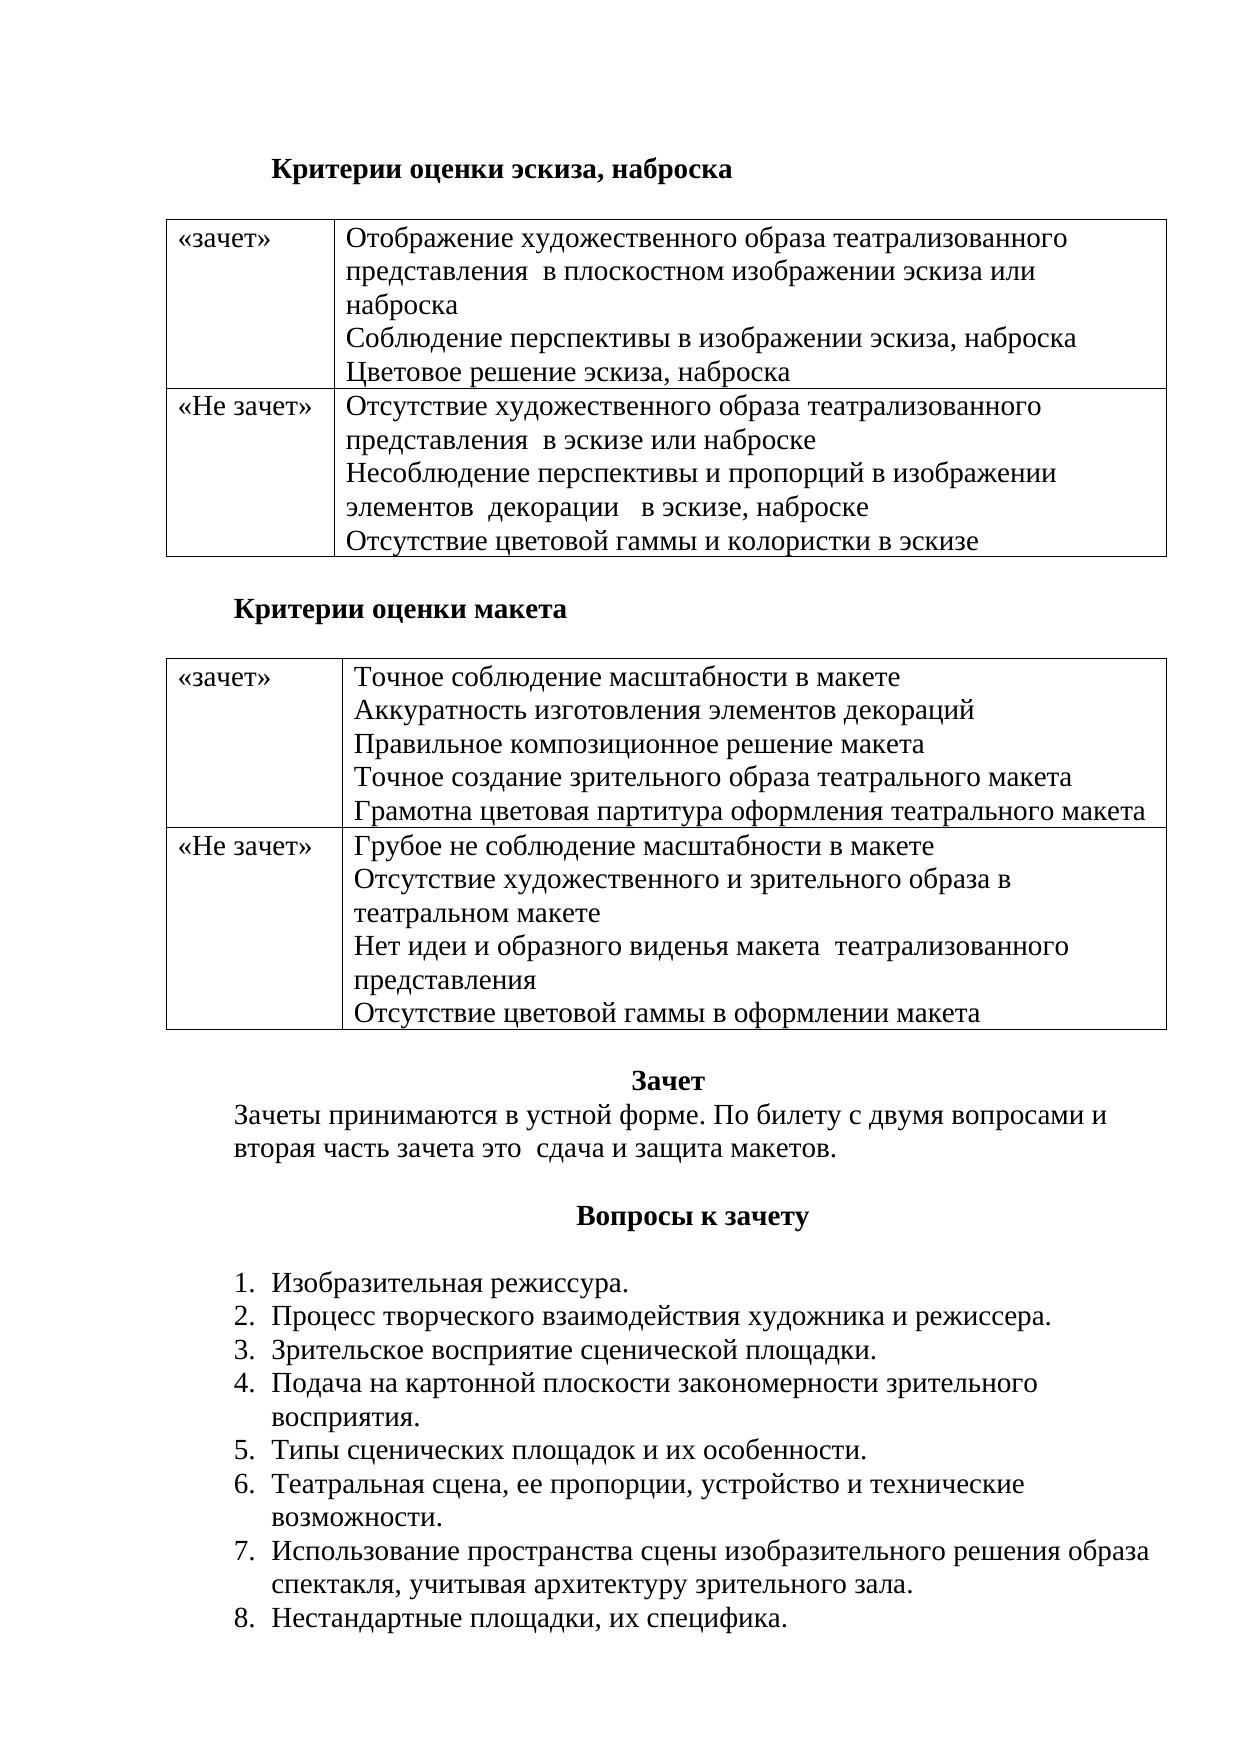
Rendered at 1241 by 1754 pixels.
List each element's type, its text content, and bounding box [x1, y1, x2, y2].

text Зачет [177, 1063, 1152, 1097]
text Зачеты принимаются в устной форме. По билету с двумя вопросами и вторая часть зачета это сдача и защита макетов. [233, 1097, 1152, 1164]
table_header Точное соблюдение масштабности в макете Аккуратность изготовления элементов декораций Правильное композиционное решение макета Точное создание зрительного образа театрального макета Грамотна цветовая партитура оформления театрального макета [343, 659, 1166, 827]
text Критерии оценки эскиза, наброска [271, 152, 1152, 185]
table_cell «Не зачет» [167, 389, 334, 556]
table_cell Грубое не соблюдение масштабности в макете Отсутствие художественного и зрительного образа в театральном макете Нет идеи и образного виденья макета театрализованного представления Отсутствие цветовой гаммы в оформлении макета [343, 828, 1166, 1029]
list Зрительское восприятие сценической площадки. [233, 1332, 1152, 1365]
table_cell Отсутствие художественного образа театрализованного представления в эскизе или наброске Несоблюдение перспективы и пропорций в изображении элементов декорации в эскизе, наброске Отсутствие цветовой гаммы и колористки в эскизе [335, 389, 1166, 556]
list Подача на картонной плоскости закономерности зрительного восприятия. [233, 1365, 1152, 1432]
list Процесс творческого взаимодействия художника и режиссера. [233, 1298, 1152, 1332]
list Типы сценических площадок и их особенности. [233, 1432, 1152, 1466]
table_header Отображение художественного образа театрализованного представления в плоскостном изображении эскиза или наброска Соблюдение перспективы в изображении эскиза, наброска Цветовое решение эскиза, наброска [335, 220, 1166, 387]
list Театральная сцена, ее пропорции, устройство и технические возможности. [233, 1466, 1152, 1533]
table_header «зачет» [167, 659, 342, 827]
text Вопросы к зачету [233, 1198, 1152, 1231]
table_header «зачет» [167, 220, 334, 387]
list Нестандартные площадки, их специфика. [233, 1600, 1152, 1634]
text Критерии оценки макета [233, 591, 1152, 624]
list Изобразительная режиссура. [233, 1265, 1152, 1298]
table_cell «Не зачет» [167, 828, 342, 1029]
list Использование пространства сцены изобразительного решения образа спектакля, учитывая архитектуру зрительного зала. [233, 1533, 1152, 1600]
